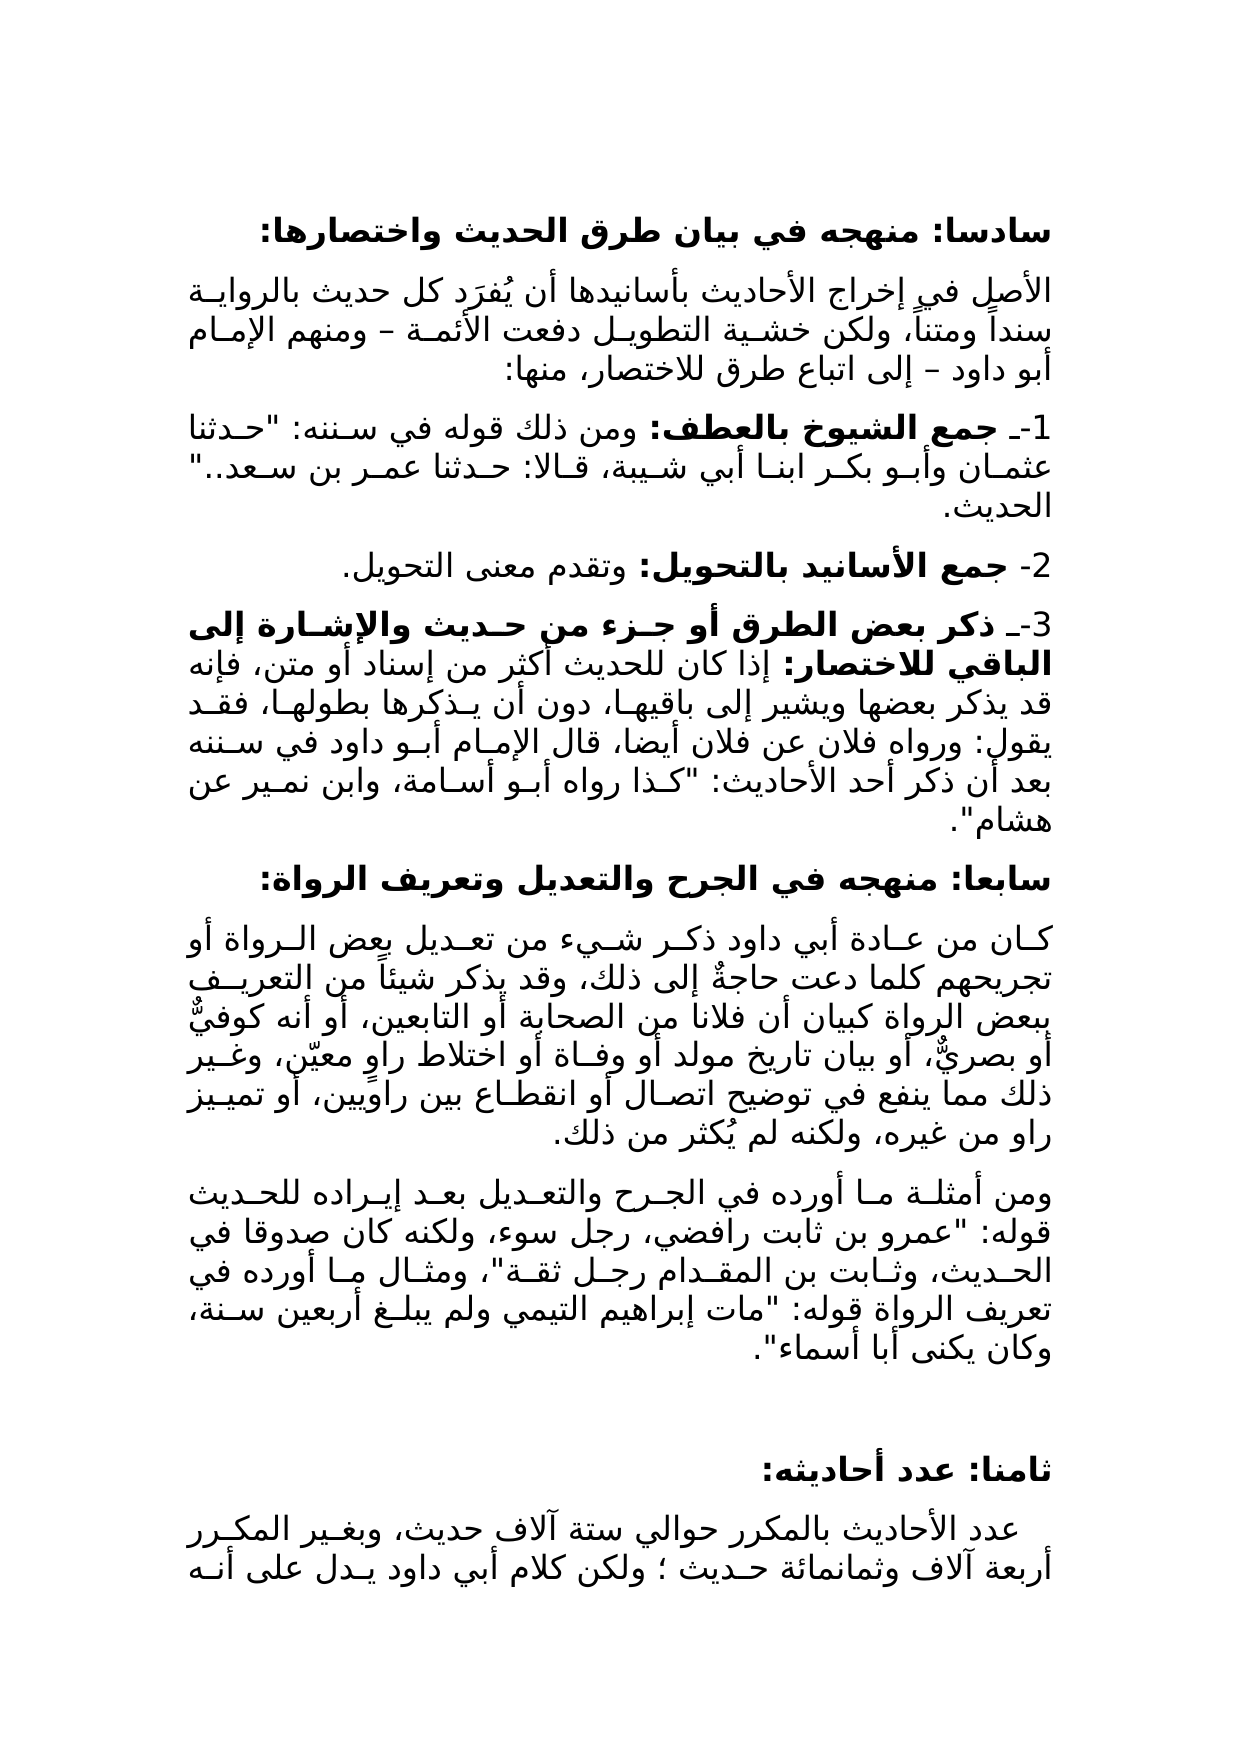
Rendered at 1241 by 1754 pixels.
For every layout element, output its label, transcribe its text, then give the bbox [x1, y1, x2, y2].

text الأصل في إخراج الأحاديث بأسانيدها أن يُفرَد كل حديث بالرواية سنداً ومتناً، ولكن خشية التطويل دفعت الأئمة – ومنهم الإمام أبو داود – إلى اتباع طرق للاختصار، منها: [187, 271, 1053, 388]
text سابعا: منهجه في الجرح والتعديل وتعريف الرواة: [187, 860, 1053, 898]
text سادسا: منهجه في بيان طرق الحديث واختصارها: [187, 212, 1053, 250]
text 2- جمع الأسانيد بالتحويل: وتقدم معنى التحويل. [187, 546, 1053, 585]
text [187, 1510, 1053, 1587]
text ومن أمثلة ما أورده في الجرح والتعديل بعد إيراده للحديث قوله: "عمرو بن ثابت رافضي، رجل سوء، ولكنه كان صدوقا في الحديث، وثابت بن المقدام رجل ثقة"، ومثال ما أورده في تعريف الرواة قوله: "مات إبراهيم التيمي ولم يبلغ أربعين سنة، وكان يكنى أبا أسماء". [187, 1173, 1053, 1368]
text ثامنا: عدد أحاديثه: [187, 1450, 1053, 1489]
text 3- ذكر بعض الطرق أو جزء من حديث والإشارة إلى الباقي للاختصار: إذا كان للحديث أكثر من إسناد أو متن، فإنه قد يذكر بعضها ويشير إلى باقيها، دون أن يذكرها بطولها، فقد يقول: ورواه فلان عن فلان أيضا، قال الإمام أبو داود في سننه بعد أن ذكر أحد الأحاديث: "كذا رواه أبو أسامة، وابن نمير عن هشام". [187, 606, 1053, 839]
text كان من عادة أبي داود ذكر شيء من تعديل بعض الرواة أو تجريحهم كلما دعت حاجةٌ إلى ذلك، وقد يذكر شيئاً من التعريف ببعض الرواة كبيان أن فلانا من الصحابة أو التابعين، أو أنه كوفيٌّ أو بصريٌّ، أو بيان تاريخ مولد أو وفاة أو اختلاط راوٍ معيّن، وغير ذلك مما ينفع في توضيح اتصال أو انقطاع بين راويين، أو تمييز راو من غيره، ولكنه لم يُكثر من ذلك. [187, 919, 1053, 1152]
text 1- جمع الشيوخ بالعطف: ومن ذلك قوله في سننه: "حدثنا عثمان وأبو بكر ابنا أبي شيبة، قالا: حدثنا عمر بن سعد.." الحديث. [187, 409, 1053, 525]
